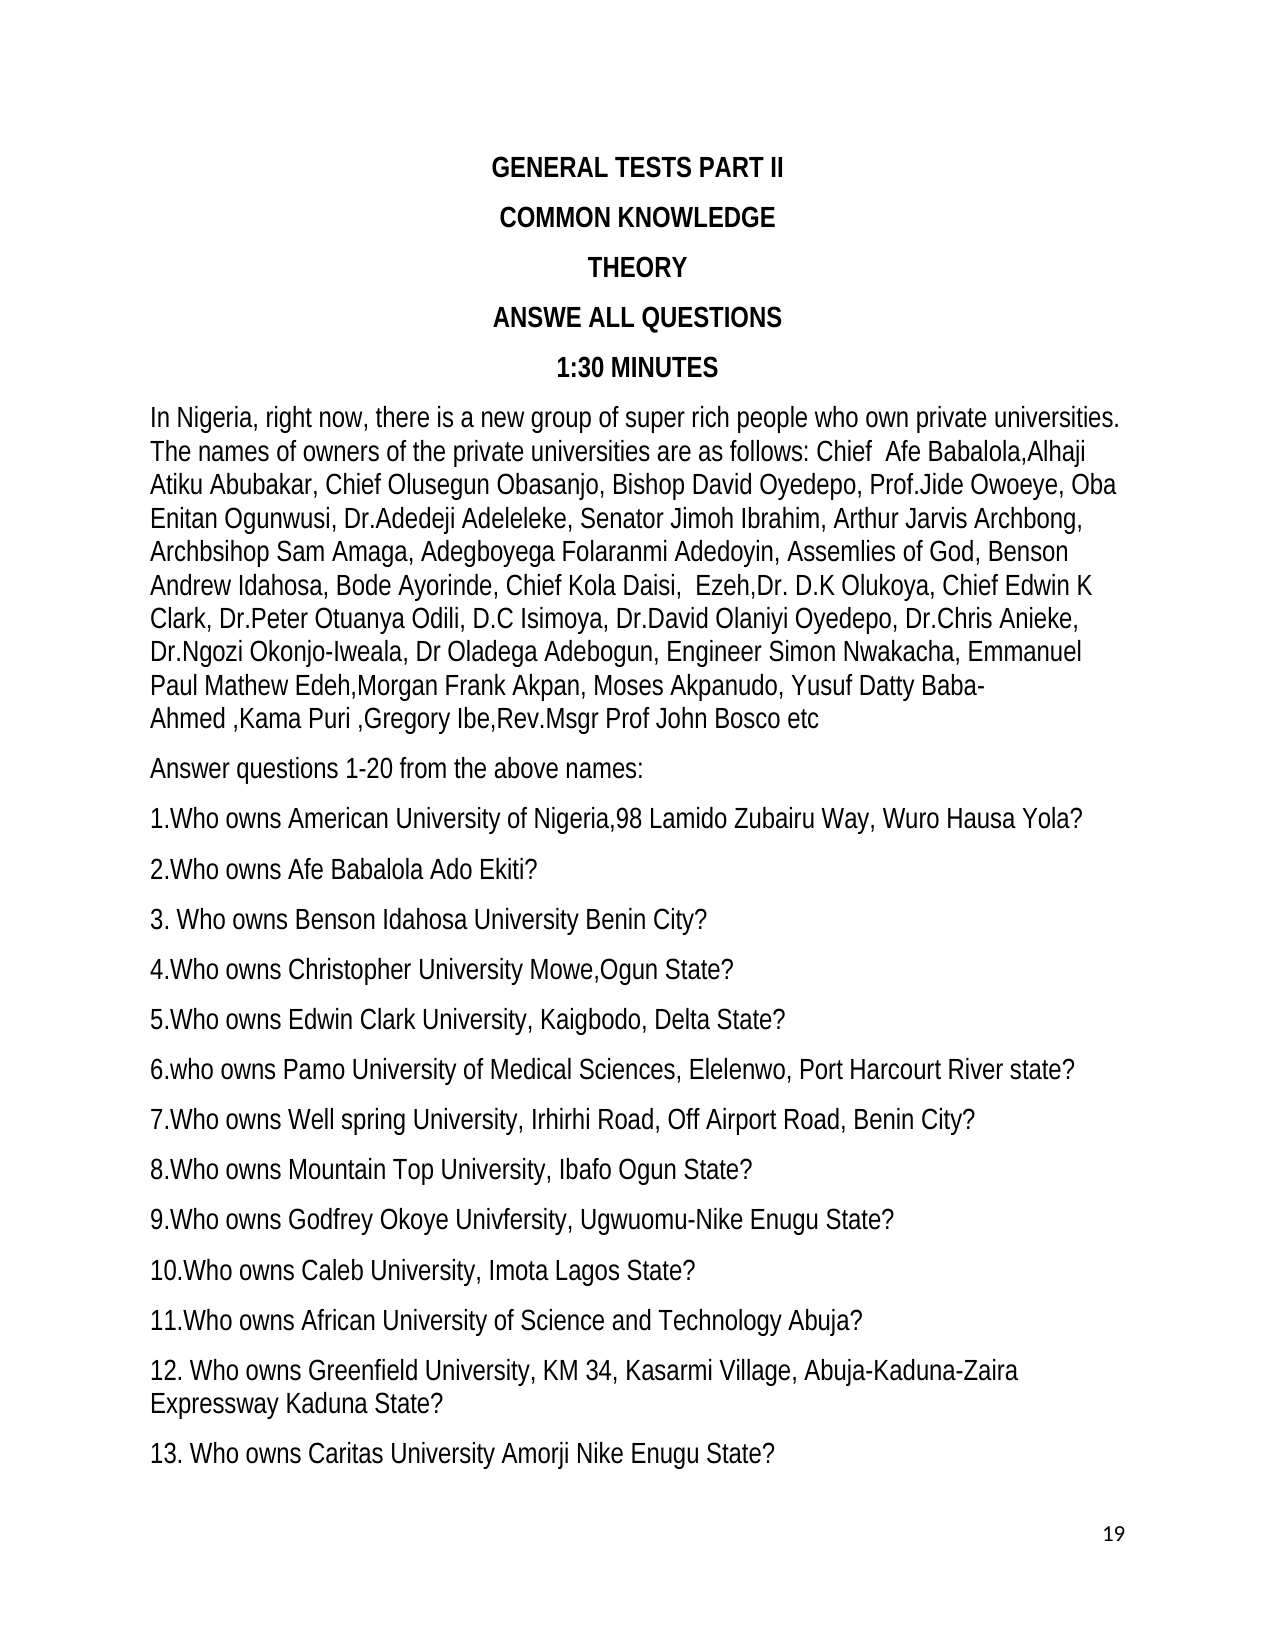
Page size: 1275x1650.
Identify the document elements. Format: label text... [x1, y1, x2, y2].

text 9.Who owns Godfrey Okoye Univfersity, Ugwuomu-Nike Enugu State? [150, 1202, 1125, 1236]
text 8.Who owns Mountain Top University, Ibafo Ogun State? [150, 1152, 1125, 1186]
text GENERAL TESTS PART II [150, 150, 1125, 183]
text 1.Who owns American University of Nigeria,98 Lamido Zubairu Way, Wuro Hausa Yola? [150, 802, 1125, 835]
text 3. Who owns Benson Idahosa University Benin City? [150, 902, 1125, 935]
text 4.Who owns Christopher University Mowe,Ogun State? [150, 952, 1125, 985]
text 2.Who owns Afe Babalola Ado Ekiti? [150, 852, 1125, 885]
text 6.who owns Pamo University of Medical Sciences, Elelenwo, Port Harcourt River state? [150, 1052, 1125, 1086]
text 12. Who owns Greenfield University, KM 34, Kasarmi Village, Abuja-Kaduna-Zaira Expressway Kaduna State? [150, 1353, 1125, 1420]
text THEORY [150, 250, 1125, 284]
text 7.Who owns Well spring University, Irhirhi Road, Off Airport Road, Benin City? [150, 1102, 1125, 1136]
text 1:30 MINUTES [150, 350, 1125, 384]
text 10.Who owns Caleb University, Imota Lagos State? [150, 1253, 1125, 1286]
text 11.Who owns African University of Science and Technology Abuja? [150, 1303, 1125, 1336]
text COMMON KNOWLEDGE [150, 200, 1125, 233]
text Answer questions 1-20 from the above names: [150, 752, 1125, 785]
text 5.Who owns Edwin Clark University, Kaigbodo, Delta State? [150, 1002, 1125, 1036]
text 13. Who owns Caritas University Amorji Nike Enugu State? [150, 1436, 1125, 1470]
text In Nigeria, right now, there is a new group of super rich people who own private universities. The names of owners of the private universities are as follows: Chief Afe Babalola,Alhaji Atiku Abubakar, Chief Olusegun Obasanjo, Bishop David Oyedepo, Prof.Jide Owoeye, Oba Enitan Ogunwusi, Dr.Adedeji Adeleleke, Senator Jimoh Ibrahim, Arthur Jarvis Archbong, Archbsihop Sam Amaga, Adegboyega Folaranmi Adedoyin, Assemlies of God, Benson Andrew Idahosa, Bode Ayorinde, Chief Kola Daisi, Ezeh,Dr. D.K Olukoya, Chief Edwin K Clark, Dr.Peter Otuanya Odili, D.C Isimoya, Dr.David Olaniyi Oyedepo, Dr.Chris Anieke, Dr.Ngozi Okonjo-Iweala, Dr Oladega Adebogun, Engineer Simon Nwakacha, Emmanuel Paul Mathew Edeh,Morgan Frank Akpan, Moses Akpanudo, Yusuf Datty Baba-Ahmed ,Kama Puri ,Gregory Ibe,Rev.Msgr Prof John Bosco etc [150, 401, 1125, 735]
text ANSWE ALL QUESTIONS [150, 300, 1125, 334]
